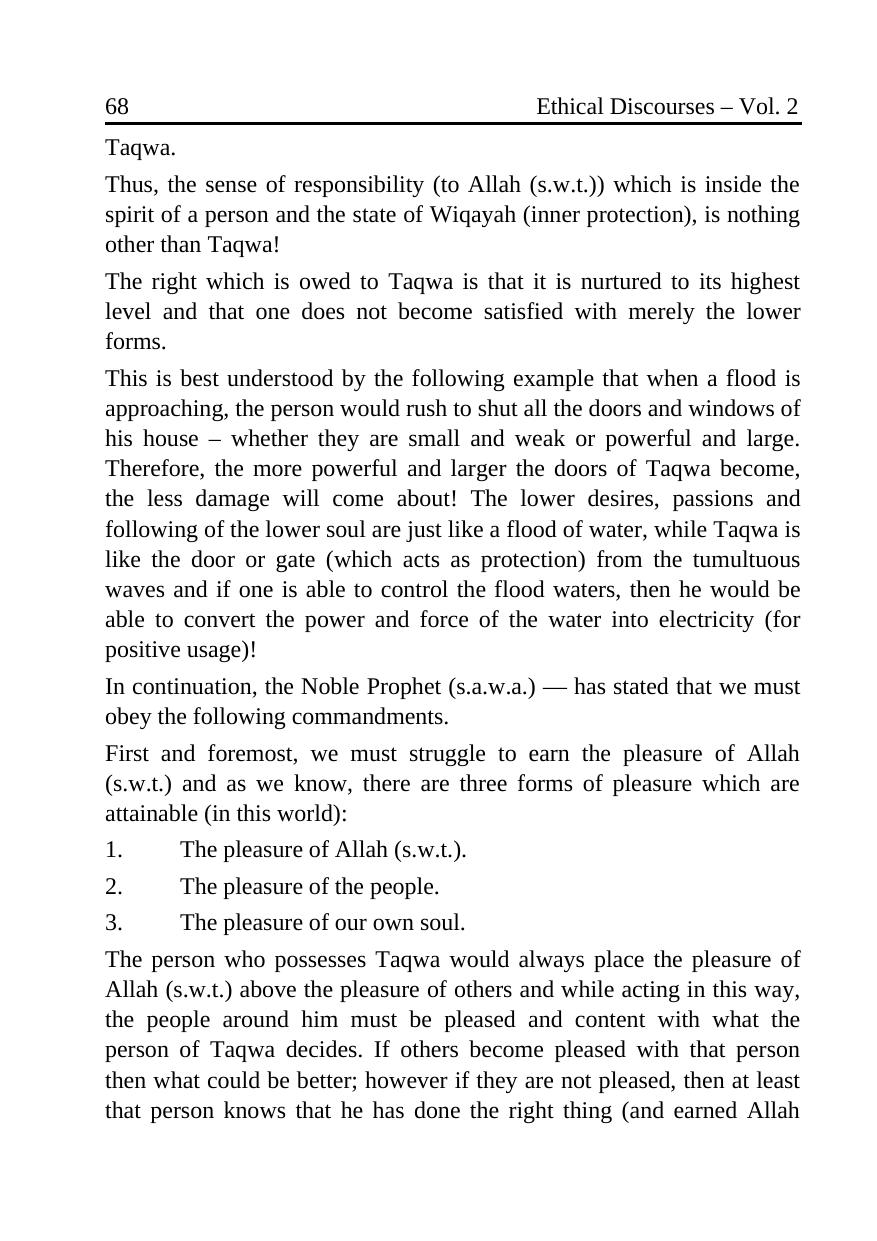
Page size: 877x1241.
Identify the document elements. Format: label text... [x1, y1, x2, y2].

text The right which is owed to Taqwa is that it is nurtured to its highest level and that one does not become satisfied with merely the lower forms. [105, 265, 802, 356]
text 2. The pleasure of the people. [105, 870, 802, 900]
text In continuation, the Noble Prophet (s.a.w.a.) — has stated that we must obey the following commandments. [105, 670, 802, 731]
text This is best understood by the following example that when a flood is approaching, the person would rush to shut all the doors and windows of his house – whether they are small and weak or powerful and large. Therefore, the more powerful and larger the doors of Taqwa become, the less damage will come about! The lower desires, passions and following of the lower soul are just like a flood of water, while Taqwa is like the door or gate (which acts as protection) from the tumultuous waves and if one is able to control the flood waters, then he would be able to convert the power and force of the water into electricity (for positive usage)! [105, 362, 802, 664]
text Thus, the sense of responsibility (to Allah (s.w.t.)) which is inside the spirit of a person and the state of Wiqayah (inner protection), is nothing other than Taqwa! [105, 168, 802, 259]
text 1. The pleasure of Allah (s.w.t.). [105, 834, 802, 864]
text First and foremost, we must struggle to earn the pleasure of Allah (s.w.t.) and as we know, there are three forms of pleasure which are attainable (in this world): [105, 737, 802, 827]
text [105, 132, 802, 162]
text 3. The pleasure of our own soul. [105, 907, 802, 937]
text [105, 943, 802, 1124]
